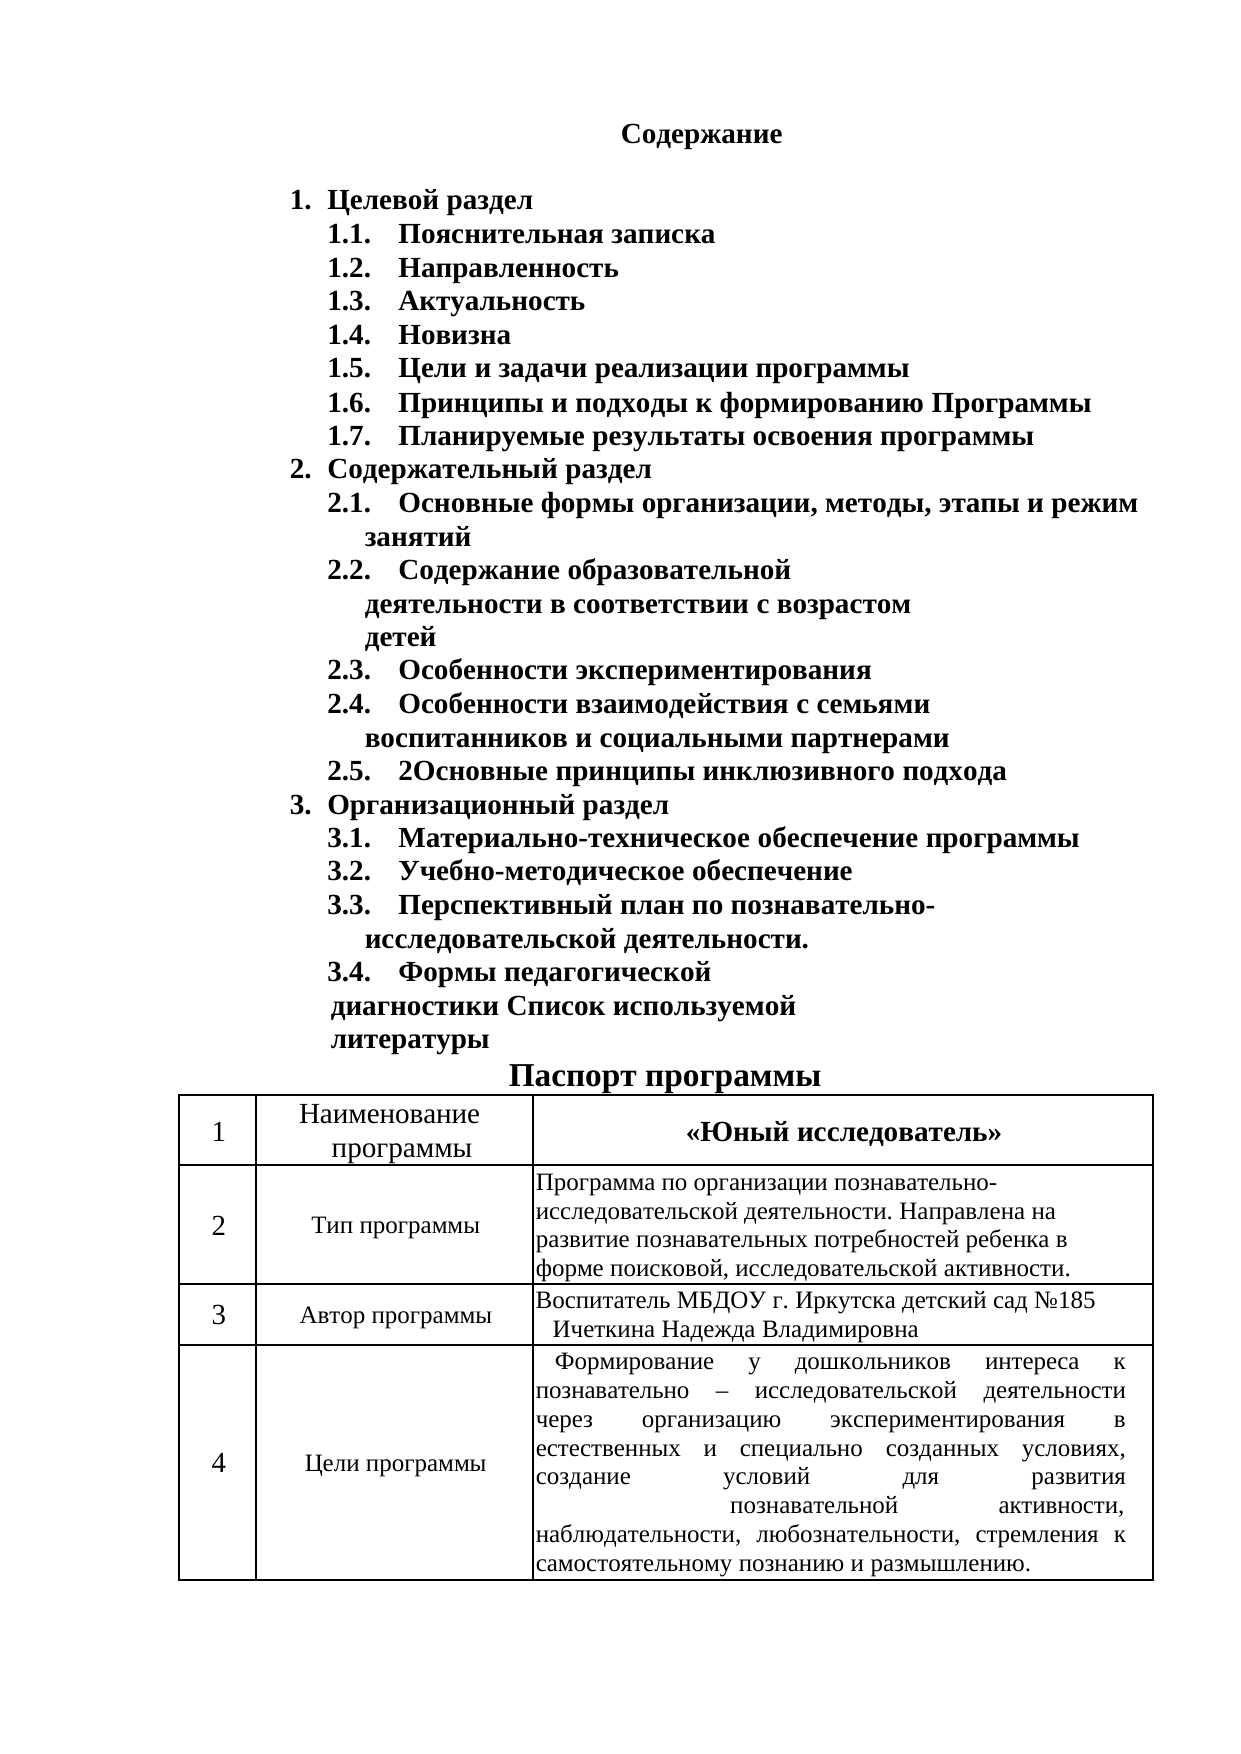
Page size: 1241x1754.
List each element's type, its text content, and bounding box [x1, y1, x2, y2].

table_header «Юный исследователь» [534, 1096, 1152, 1164]
subtitle Содержание [251, 116, 1151, 149]
table_cell 3 [180, 1285, 255, 1344]
list Особенности взаимодействия с семьями воспитанников и социальными партнерами [327, 687, 1140, 754]
subtitle Актуальность [327, 284, 1180, 318]
title Паспорт программы [251, 1056, 1078, 1094]
subtitle Материально-техническое обеспечение программы [327, 820, 1180, 854]
subtitle Основные формы организации, методы, этапы и режим занятий [327, 485, 1138, 552]
table_cell Формирование у дошкольников интереса к познавательно – исследовательской деятельности через организацию экспериментирования в естественных и специально созданных условиях, создание условий для развития познавательной активности, наблюдательности, любознательности, стремления к самостоятельному познанию и размышлению. [534, 1346, 1152, 1578]
subtitle Цели и задачи реализации программы [327, 351, 1180, 385]
table_cell Программа по организации познавательно- исследовательской деятельности. Направлена на развитие познавательных потребностей ребенка в форме поисковой, исследовательской активности. [534, 1166, 1152, 1283]
table_cell 2 [180, 1166, 255, 1283]
table_cell 4 [180, 1346, 255, 1578]
table_cell Воспитатель МБДОУ г. Иркутска детский сад №185 Ичеткина Надежда Владимировна [534, 1285, 1152, 1344]
subtitle Особенности экспериментирования [327, 653, 1180, 687]
subtitle Планируемые результаты освоения программы [327, 418, 1180, 452]
subtitle Перспективный план по познавательно- исследовательской деятельности. [327, 887, 936, 954]
list Целевой раздел [289, 183, 1180, 216]
list Новизна [327, 318, 1180, 351]
table_cell Тип программы [257, 1166, 532, 1283]
list Направленность [327, 251, 1180, 284]
list Формы педагогической диагностики Список используемой литературы [327, 954, 887, 1055]
list Содержание образовательной деятельности в соответствии с возрастом детей [327, 552, 976, 653]
table_header Наименование программы [257, 1096, 532, 1164]
subtitle Пояснительная записка [327, 216, 1180, 250]
list Принципы и подходы к формированию Программы [327, 385, 1180, 418]
table_header 1 [180, 1096, 255, 1164]
table_cell Автор программы [257, 1285, 532, 1344]
list Содержательный раздел [289, 452, 1180, 485]
list Учебно-методическое обеспечение [327, 854, 1180, 887]
subtitle 2Основные принципы инклюзивного подхода [327, 754, 1180, 787]
table_cell Цели программы [257, 1346, 532, 1578]
list Организационный раздел [289, 787, 1180, 820]
